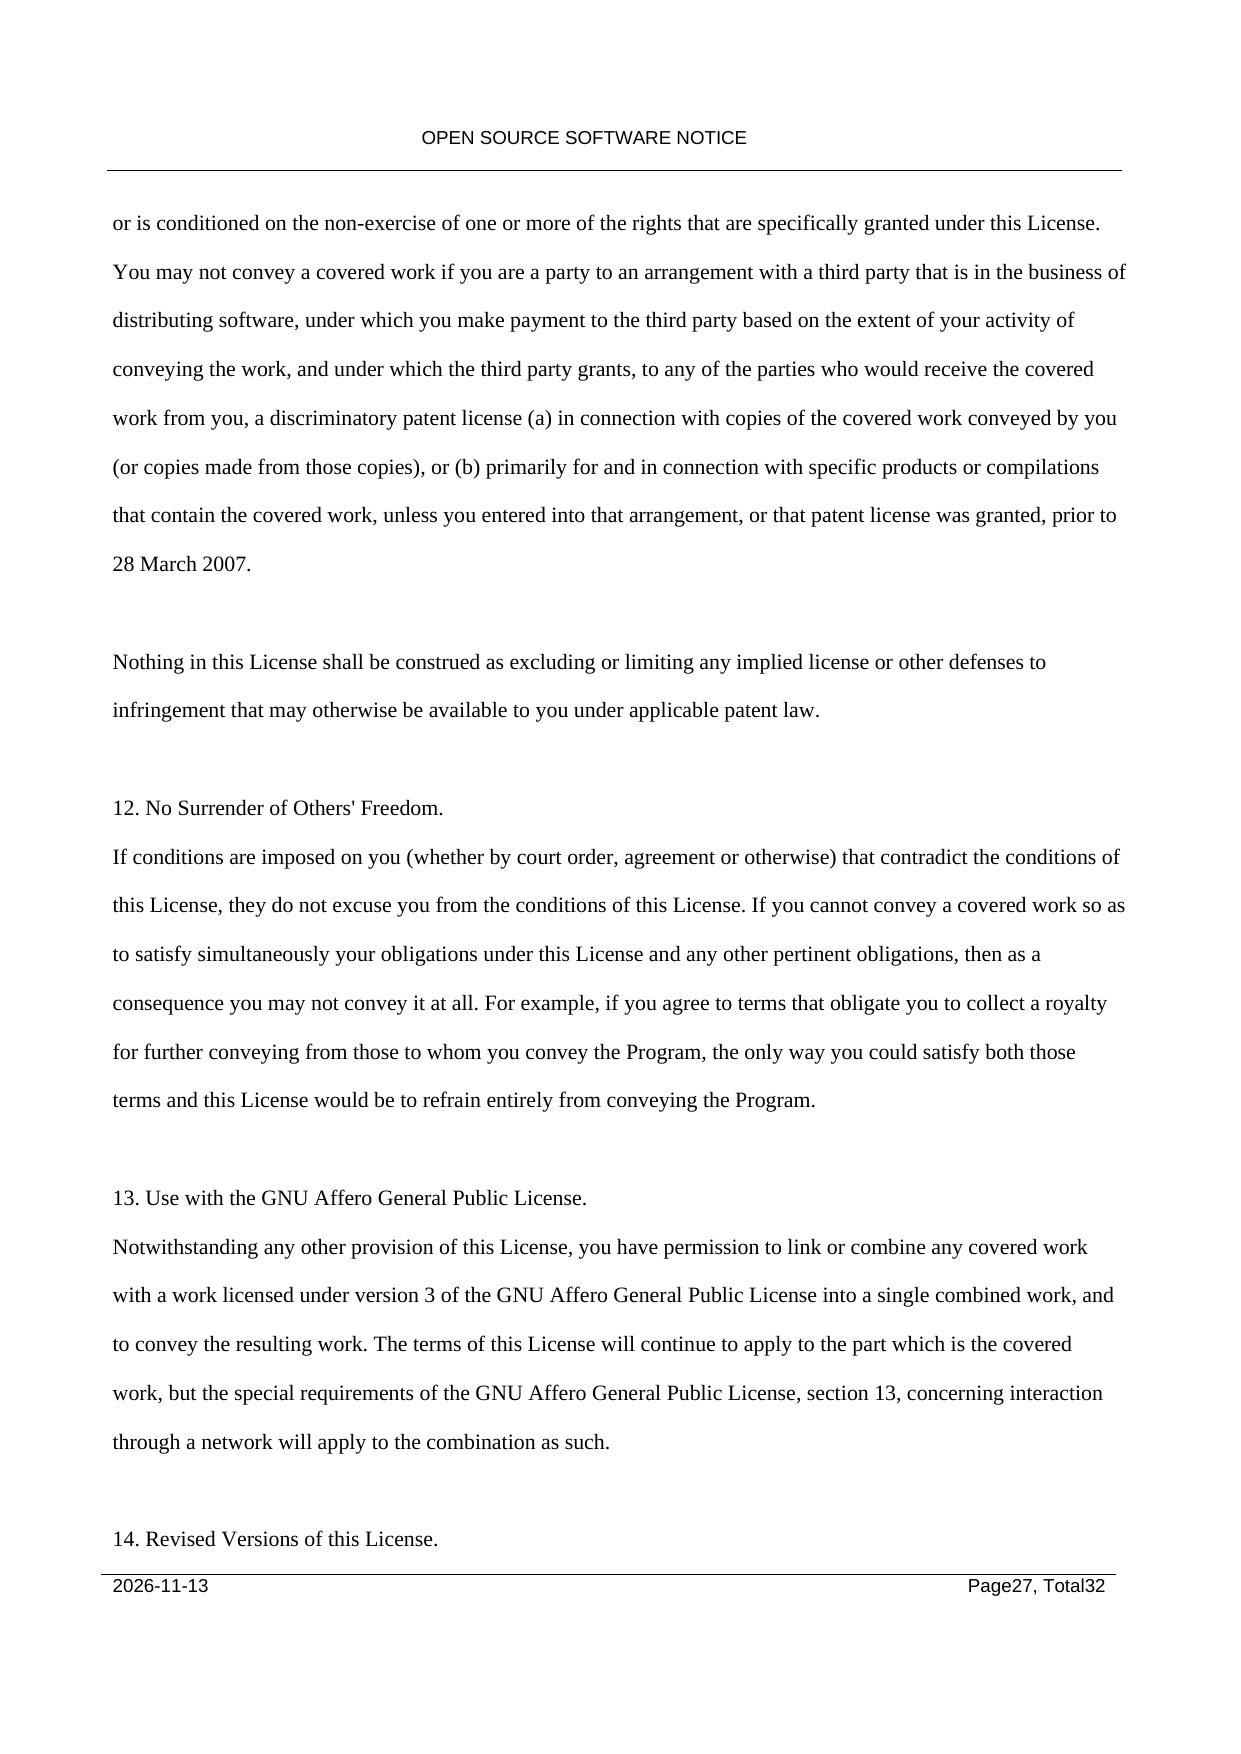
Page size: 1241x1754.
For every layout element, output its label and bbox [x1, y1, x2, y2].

text [112, 206, 1128, 1555]
